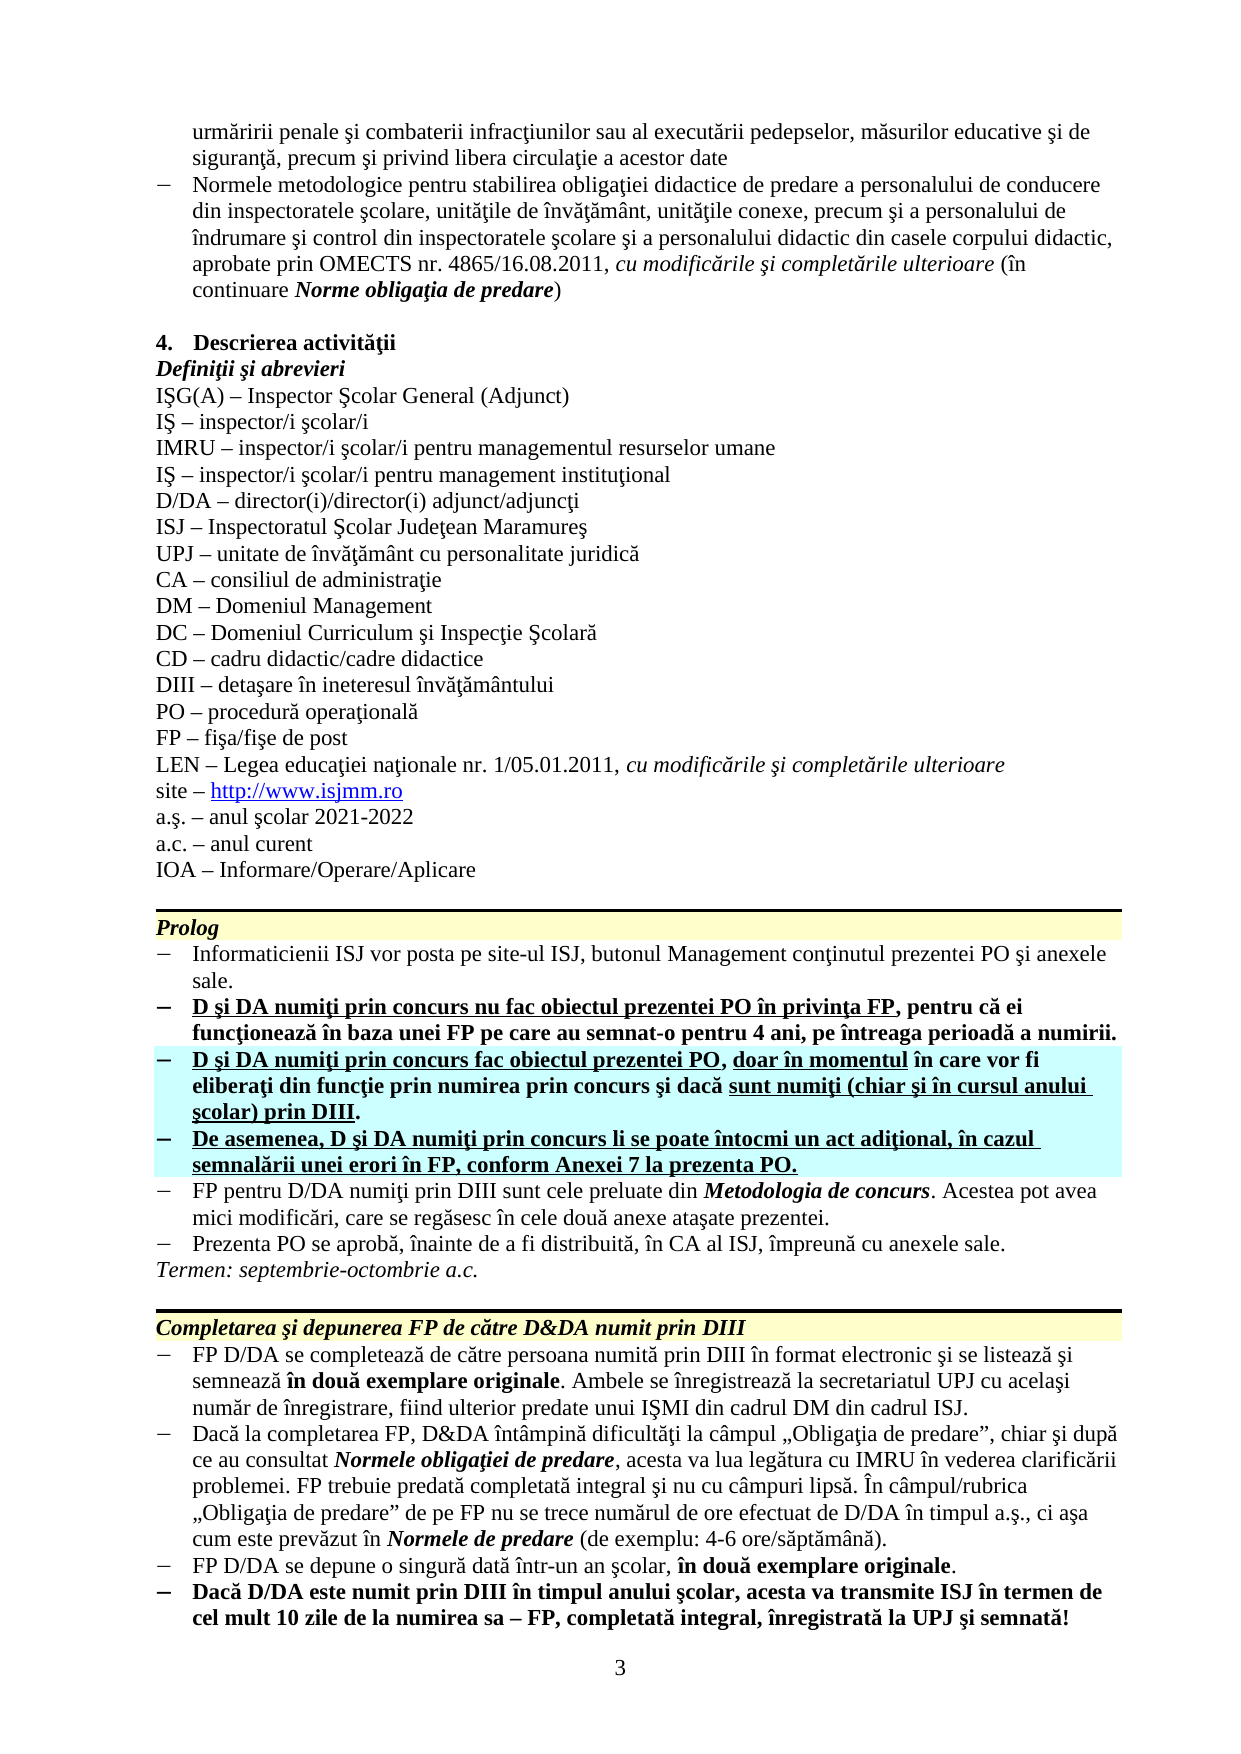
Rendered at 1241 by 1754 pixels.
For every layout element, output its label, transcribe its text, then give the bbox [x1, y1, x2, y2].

text DM – Domeniul Management [156, 592, 1122, 619]
text UPJ – unitate de învăţământ cu personalitate juridică [156, 540, 1122, 566]
text DIII – detaşare în ineteresul învăţământului [156, 672, 1122, 698]
text LEN – Legea educaţiei naţionale nr. 1/05.01.2011, cu modificările şi completările ulterioare [156, 751, 1122, 777]
text CD – cadru didactic/cadre didactice [156, 645, 1122, 672]
text DC – Domeniul Curriculum şi Inspecţie Şcolară [156, 619, 1122, 645]
text IŞ – inspector/i şcolar/i [156, 408, 1122, 434]
text site – http://www.isjmm.ro [156, 777, 1122, 803]
text Prolog [156, 912, 1122, 940]
list Informaticienii ISJ vor posta pe site-ul ISJ, butonul Management conţinutul prezentei PO şi anexele sale. [154, 940, 1122, 993]
text ISJ – Inspectoratul Şcolar Judeţean Maramureş [156, 513, 1122, 540]
text D/DA – director(i)/director(i) adjunct/adjuncţi [156, 487, 1122, 513]
list Dacă la completarea FP, D&DA întâmpină dificultăţi la câmpul „Obligaţia de predare”, chiar şi după ce au consultat Normele obligaţiei de predare, acesta va lua legătura cu IMRU în vederea clarificării problemei. FP trebuie predată completată integral şi nu cu câmpuri lipsă. În câmpul/rubrica „Obligaţia de predare” de pe FP nu se trece numărul de ore efectuat de D/DA în timpul a.ş., ci aşa cum este prevăzut în Normele de predare (de exemplu: 4-6 ore/săptămână). [154, 1420, 1122, 1552]
text IOA – Informare/Operare/Aplicare [156, 856, 1122, 882]
text IŞG(A) – Inspector Şcolar General (Adjunct) [156, 382, 1122, 408]
list De asemenea, D şi DA numiţi prin concurs li se poate întocmi un act adiţional, în cazul semnalării unei erori în FP, conform Anexei 7 la prezenta PO. [154, 1125, 1122, 1177]
list D şi DA numiţi prin concurs fac obiectul prezentei PO, doar în momentul în care vor fi eliberaţi din funcţie prin numirea prin concurs şi dacă sunt numiţi (chiar şi în cursul anului şcolar) prin DIII. [154, 1046, 1122, 1125]
text a.c. – anul curent [156, 830, 1122, 856]
text IMRU – inspector/i şcolar/i pentru managementul resurselor umane [156, 434, 1122, 461]
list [154, 118, 1122, 171]
text a.ş. – anul şcolar 2021-2022 [156, 803, 1122, 830]
text Termen: septembrie-octombrie a.c. [156, 1257, 1122, 1283]
list Normele metodologice pentru stabilirea obligaţiei didactice de predare a personalului de conducere din inspectoratele şcolare, unităţile de învăţământ, unităţile conexe, precum şi a personalului de îndrumare şi control din inspectoratele şcolare şi a personalului didactic din casele corpului didactic, aprobate prin OMECTS nr. 4865/16.08.2011, cu modificările şi completările ulterioare (în continuare Norme obligaţia de predare) [154, 171, 1122, 303]
list FP D/DA se completează de către persoana numită prin DIII în format electronic şi se listează şi semnează în două exemplare originale. Ambele se înregistrează la secretariatul UPJ cu acelaşi număr de înregistrare, fiind ulterior predate unui IŞMI din cadrul DM din cadrul ISJ. [154, 1341, 1122, 1420]
list Prezenta PO se aprobă, înainte de a fi distribuită, în CA al ISJ, împreună cu anexele sale. [154, 1230, 1122, 1257]
list D şi DA numiţi prin concurs nu fac obiectul prezentei PO în privinţa FP, pentru că ei funcţionează în baza unei FP pe care au semnat-o pentru 4 ani, pe întreaga perioadă a numirii. [154, 993, 1122, 1046]
list Descrierea activităţii [156, 329, 1122, 355]
text Completarea şi depunerea FP de către D&DA numit prin DIII [156, 1313, 1122, 1341]
list FP pentru D/DA numiţi prin DIII sunt cele preluate din Metodologia de concurs. Acestea pot avea mici modificări, care se regăsesc în cele două anexe ataşate prezentei. [154, 1177, 1122, 1230]
text IŞ – inspector/i şcolar/i pentru management instituţional [156, 461, 1122, 487]
text FP – fişa/fişe de post [156, 724, 1122, 751]
text CA – consiliul de administraţie [156, 566, 1122, 592]
text PO – procedură operaţională [156, 698, 1122, 724]
list Dacă D/DA este numit prin DIII în timpul anului şcolar, acesta va transmite ISJ în termen de cel mult 10 zile de la numirea sa – FP, completată integral, înregistrată la UPJ şi semnată! [154, 1578, 1122, 1631]
text Definiţii şi abrevieri [156, 355, 1122, 382]
list FP D/DA se depune o singură dată într-un an şcolar, în două exemplare originale. [154, 1552, 1122, 1578]
